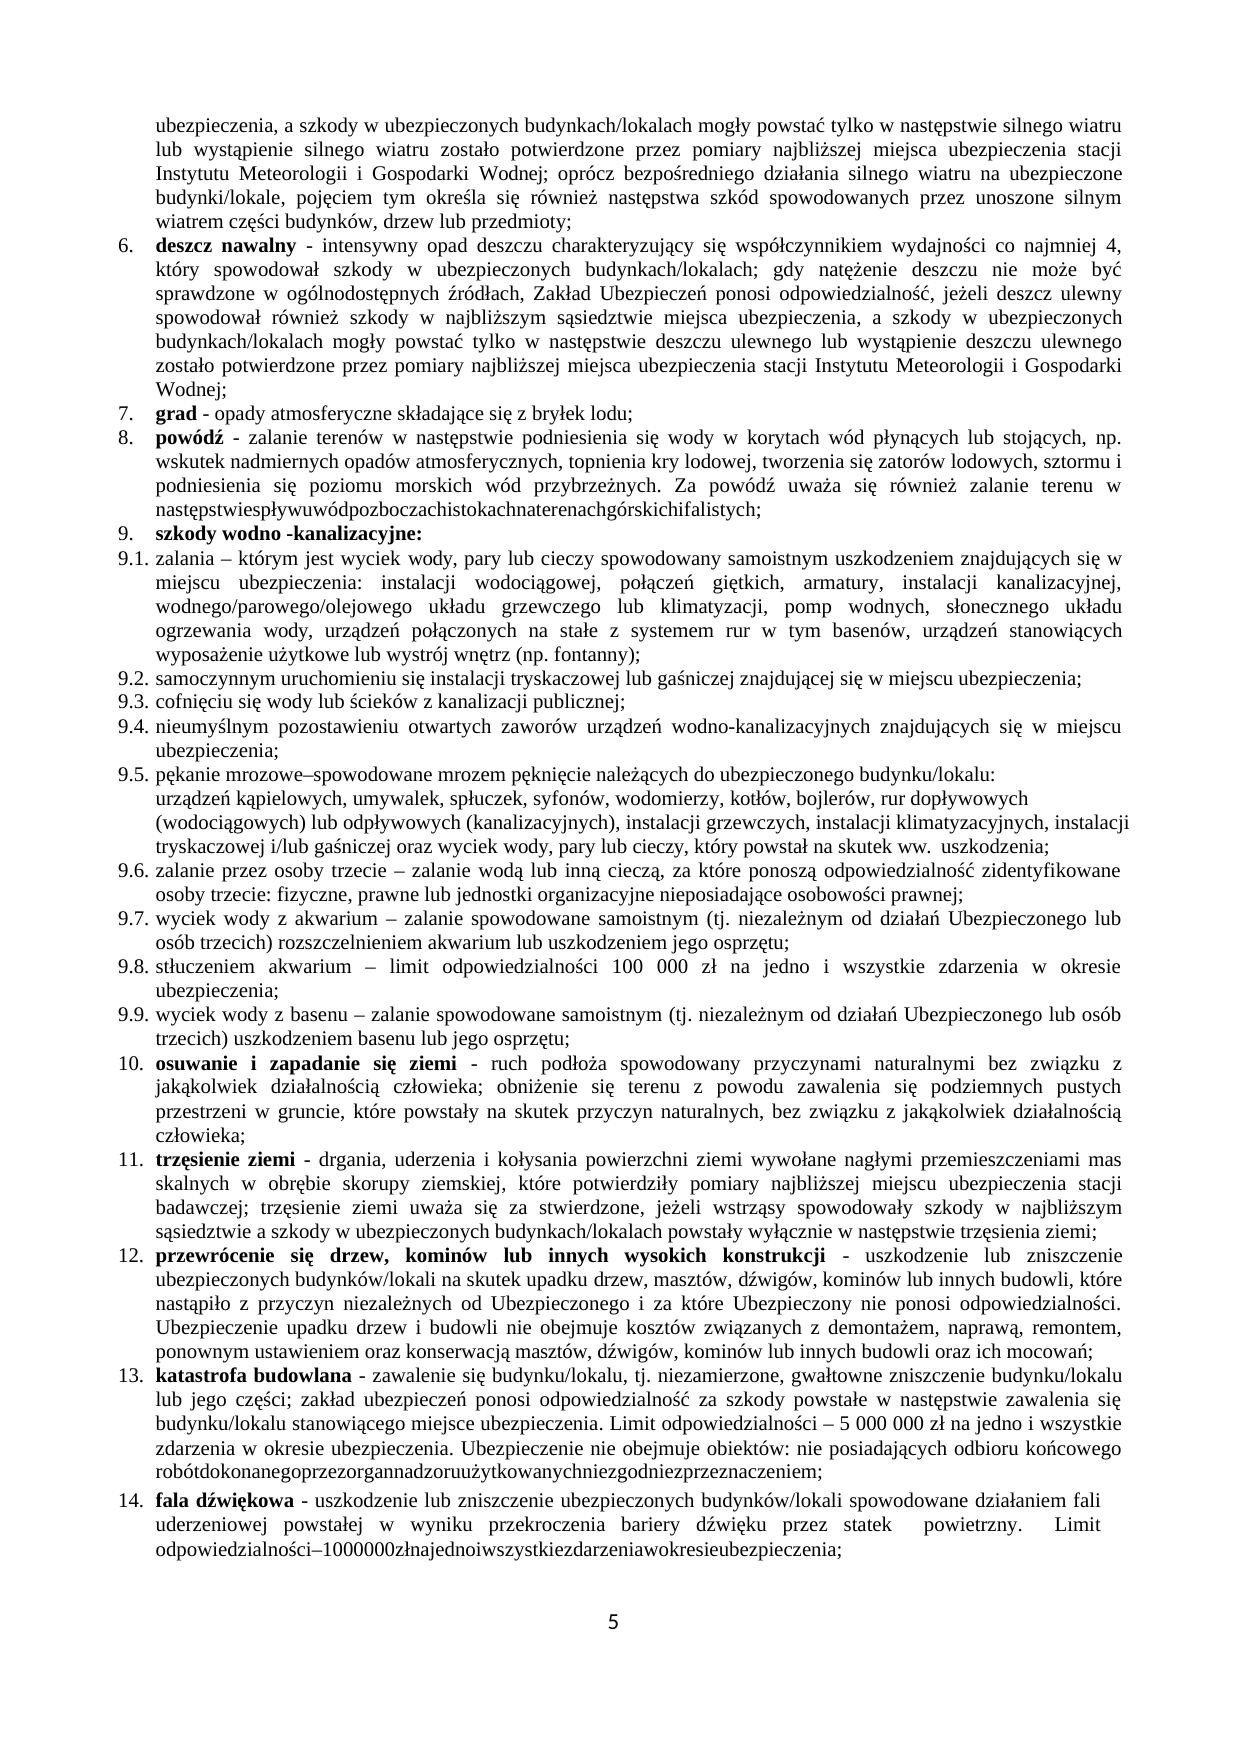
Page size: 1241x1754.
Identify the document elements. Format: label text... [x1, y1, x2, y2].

list wyciek wody z basenu – zalanie spowodowane samoistnym (tj. niezależnym od działań Ubezpieczonego lub osób trzecich) uszkodzeniem basenu lub jego osprzętu; [118, 1002, 1123, 1050]
list wyciek wody z akwarium – zalanie spowodowane samoistnym (tj. niezależnym od działań Ubezpieczonego lub osób trzecich) rozszczelnieniem akwarium lub uszkodzeniem jego osprzętu; [118, 906, 1123, 954]
list zalania – którym jest wyciek wody, pary lub cieczy spowodowany samoistnym uszkodzeniem znajdujących się w miejscu ubezpieczenia: instalacji wodociągowej, połączeń giętkich, armatury, instalacji kanalizacyjnej, wodnego/parowego/olejowego układu grzewczego lub klimatyzacji, pomp wodnych, słonecznego układu ogrzewania wody, urządzeń połączonych na stałe z systemem rur w tym basenów, urządzeń stanowiących wyposażenie użytkowe lub wystrój wnętrz (np. fontanny); [118, 546, 1123, 666]
list grad - opady atmosferyczne składające się z bryłek lodu; [118, 401, 1134, 425]
subtitle szkody wodno -kanalizacyjne: [118, 522, 1134, 546]
list deszcz nawalny - intensywny opad deszczu charakteryzujący się współczynnikiem wydajności co najmniej 4, który spowodował szkody w ubezpieczonych budynkach/lokalach; gdy natężenie deszczu nie może być sprawdzone w ogólnodostępnych źródłach, Zakład Ubezpieczeń ponosi odpowiedzialność, jeżeli deszcz ulewny spowodował również szkody w najbliższym sąsiedztwie miejsca ubezpieczenia, a szkody w ubezpieczonych budynkach/lokalach mogły powstać tylko w następstwie deszczu ulewnego lub wystąpienie deszczu ulewnego zostało potwierdzone przez pomiary najbliższej miejsca ubezpieczenia stacji Instytutu Meteorologii i Gospodarki Wodnej; [118, 233, 1123, 401]
list powódź - zalanie terenów w następstwie podniesienia się wody w korytach wód płynących lub stojących, np. wskutek nadmiernych opadów atmosferycznych, topnienia kry lodowej, tworzenia się zatorów lodowych, sztormu i podniesienia się poziomu morskich wód przybrzeżnych. Za powódź uważa się również zalanie terenu w następstwiespływuwódpozboczachistokachnaterenachgórskichifalistych; [118, 425, 1123, 521]
list katastrofa budowlana - zawalenie się budynku/lokalu, tj. niezamierzone, gwałtowne zniszczenie budynku/lokalu lub jego części; zakład ubezpieczeń ponosi odpowiedzialność za szkody powstałe w następstwie zawalenia się budynku/lokalu stanowiącego miejsce ubezpieczenia. Limit odpowiedzialności – 5 000 000 zł na jedno i wszystkie zdarzenia w okresie ubezpieczenia. Ubezpieczenie nie obejmuje obiektów: nie posiadających odbioru końcowego robótdokonanegoprzezorgannadzoruużytkowanychniezgodniezprzeznaczeniem; [118, 1363, 1123, 1483]
list przewrócenie się drzew, kominów lub innych wysokich konstrukcji - uszkodzenie lub zniszczenie ubezpieczonych budynków/lokali na skutek upadku drzew, masztów, dźwigów, kominów lub innych budowli, które nastąpiło z przyczyn niezależnych od Ubezpieczonego i za które Ubezpieczony nie ponosi odpowiedzialności. Ubezpieczenie upadku drzew i budowli nie obejmuje kosztów związanych z demontażem, naprawą, remontem, ponownym ustawieniem oraz konserwacją masztów, dźwigów, kominów lub innych budowli oraz ich mocowań; [118, 1243, 1123, 1363]
list samoczynnym uruchomieniu się instalacji tryskaczowej lub gaśniczej znajdującej się w miejscu ubezpieczenia; [118, 666, 1134, 690]
list fala dźwiękowa - uszkodzenie lub zniszczenie ubezpieczonych budynków/lokali spowodowane działaniem fali uderzeniowej powstałej w wyniku przekroczenia bariery dźwięku przez statek powietrzny. Limit odpowiedzialności–1000000złnajednoiwszystkiezdarzeniawokresieubezpieczenia; [118, 1488, 1102, 1561]
list osuwanie i zapadanie się ziemi - ruch podłoża spowodowany przyczynami naturalnymi bez związku z jakąkolwiek działalnością człowieka; obniżenie się terenu z powodu zawalenia się podziemnych pustych przestrzeni w gruncie, które powstały na skutek przyczyn naturalnych, bez związku z jakąkolwiek działalnością człowieka; [118, 1050, 1123, 1147]
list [118, 112, 1123, 233]
list stłuczeniem akwarium – limit odpowiedzialności 100 000 zł na jedno i wszystkie zdarzenia w okresie ubezpieczenia; [118, 954, 1123, 1002]
list cofnięciu się wody lub ścieków z kanalizacji publicznej; [118, 690, 1134, 713]
list pękanie mrozowe–spowodowane mrozem pęknięcie należących do ubezpieczonego budynku/lokalu: [118, 762, 1134, 786]
list nieumyślnym pozostawieniu otwartych zaworów urządzeń wodno-kanalizacyjnych znajdujących się w miejscu ubezpieczenia; [118, 713, 1123, 762]
list urządzeń kąpielowych, umywalek, spłuczek, syfonów, wodomierzy, kotłów, bojlerów, rur dopływowych (wodociągowych) lub odpływowych (kanalizacyjnych), instalacji grzewczych, instalacji klimatyzacyjnych, instalacji tryskaczowej i/lub gaśniczej oraz wyciek wody, pary lub cieczy, który powstał na skutek ww. uszkodzenia; [155, 786, 1134, 858]
list trzęsienie ziemi - drgania, uderzenia i kołysania powierzchni ziemi wywołane nagłymi przemieszczeniami mas skalnych w obrębie skorupy ziemskiej, które potwierdziły pomiary najbliższej miejscu ubezpieczenia stacji badawczej; trzęsienie ziemi uważa się za stwierdzone, jeżeli wstrząsy spowodowały szkody w najbliższym sąsiedztwie a szkody w ubezpieczonych budynkach/lokalach powstały wyłącznie w następstwie trzęsienia ziemi; [118, 1147, 1123, 1243]
list zalanie przez osoby trzecie – zalanie wodą lub inną cieczą, za które ponoszą odpowiedzialność zidentyfikowane osoby trzecie: fizyczne, prawne lub jednostki organizacyjne nieposiadające osobowości prawnej; [118, 858, 1123, 906]
